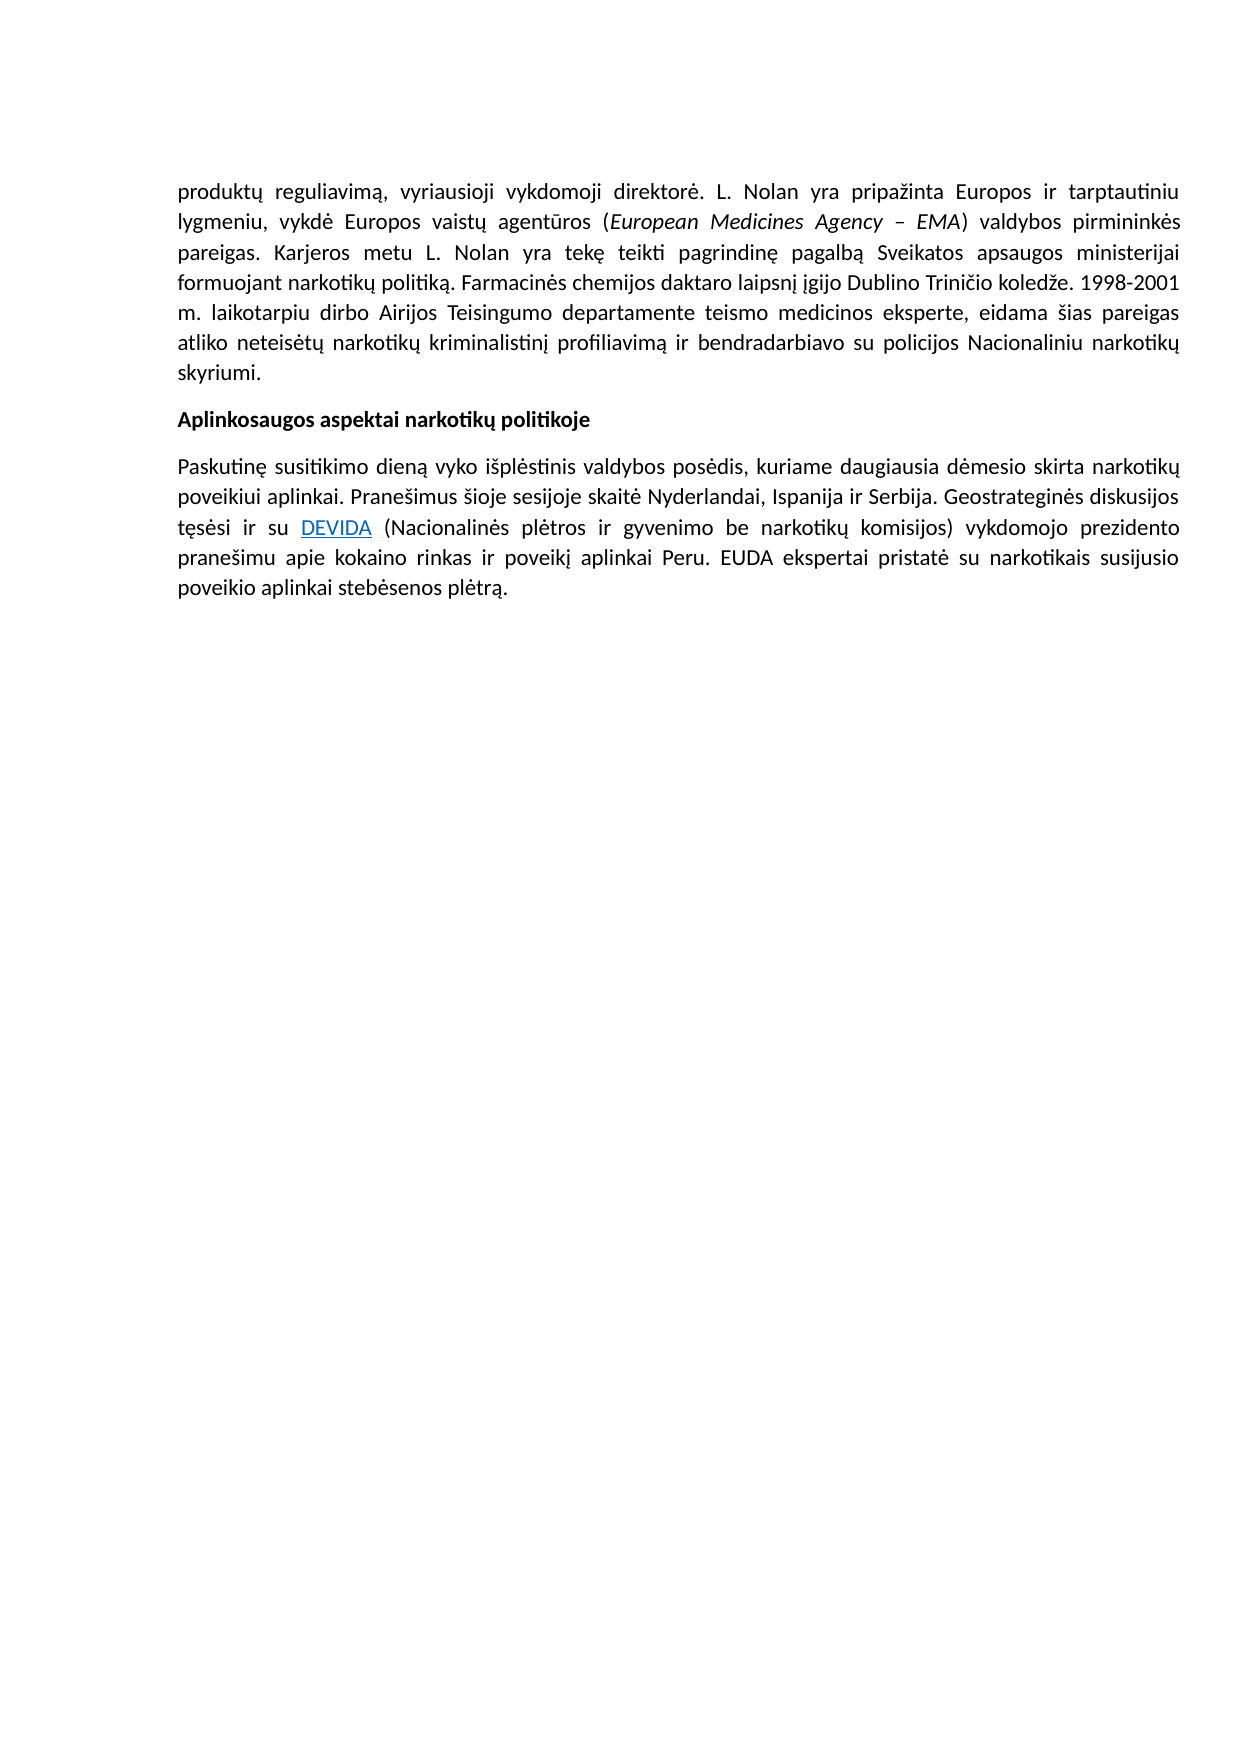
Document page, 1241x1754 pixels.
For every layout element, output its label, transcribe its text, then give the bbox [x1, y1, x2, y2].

text Paskutinę susitikimo dieną vyko išplėstinis valdybos posėdis, kuriame daugiausia dėmesio skirta narkotikų poveikiui aplinkai. Pranešimus šioje sesijoje skaitė Nyderlandai, Ispanija ir Serbija. Geostrateginės diskusijos tęsėsi ir su DEVIDA (Nacionalinės plėtros ir gyvenimo be narkotikų komisijos) vykdomojo prezidento pranešimu apie kokaino rinkas ir poveikį aplinkai Peru. EUDA ekspertai pristatė su narkotikais susijusio poveikio aplinkai stebėsenos plėtrą. [177, 452, 1181, 601]
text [177, 177, 1181, 386]
text Aplinkosaugos aspektai narkotikų politikoje [177, 405, 1181, 433]
